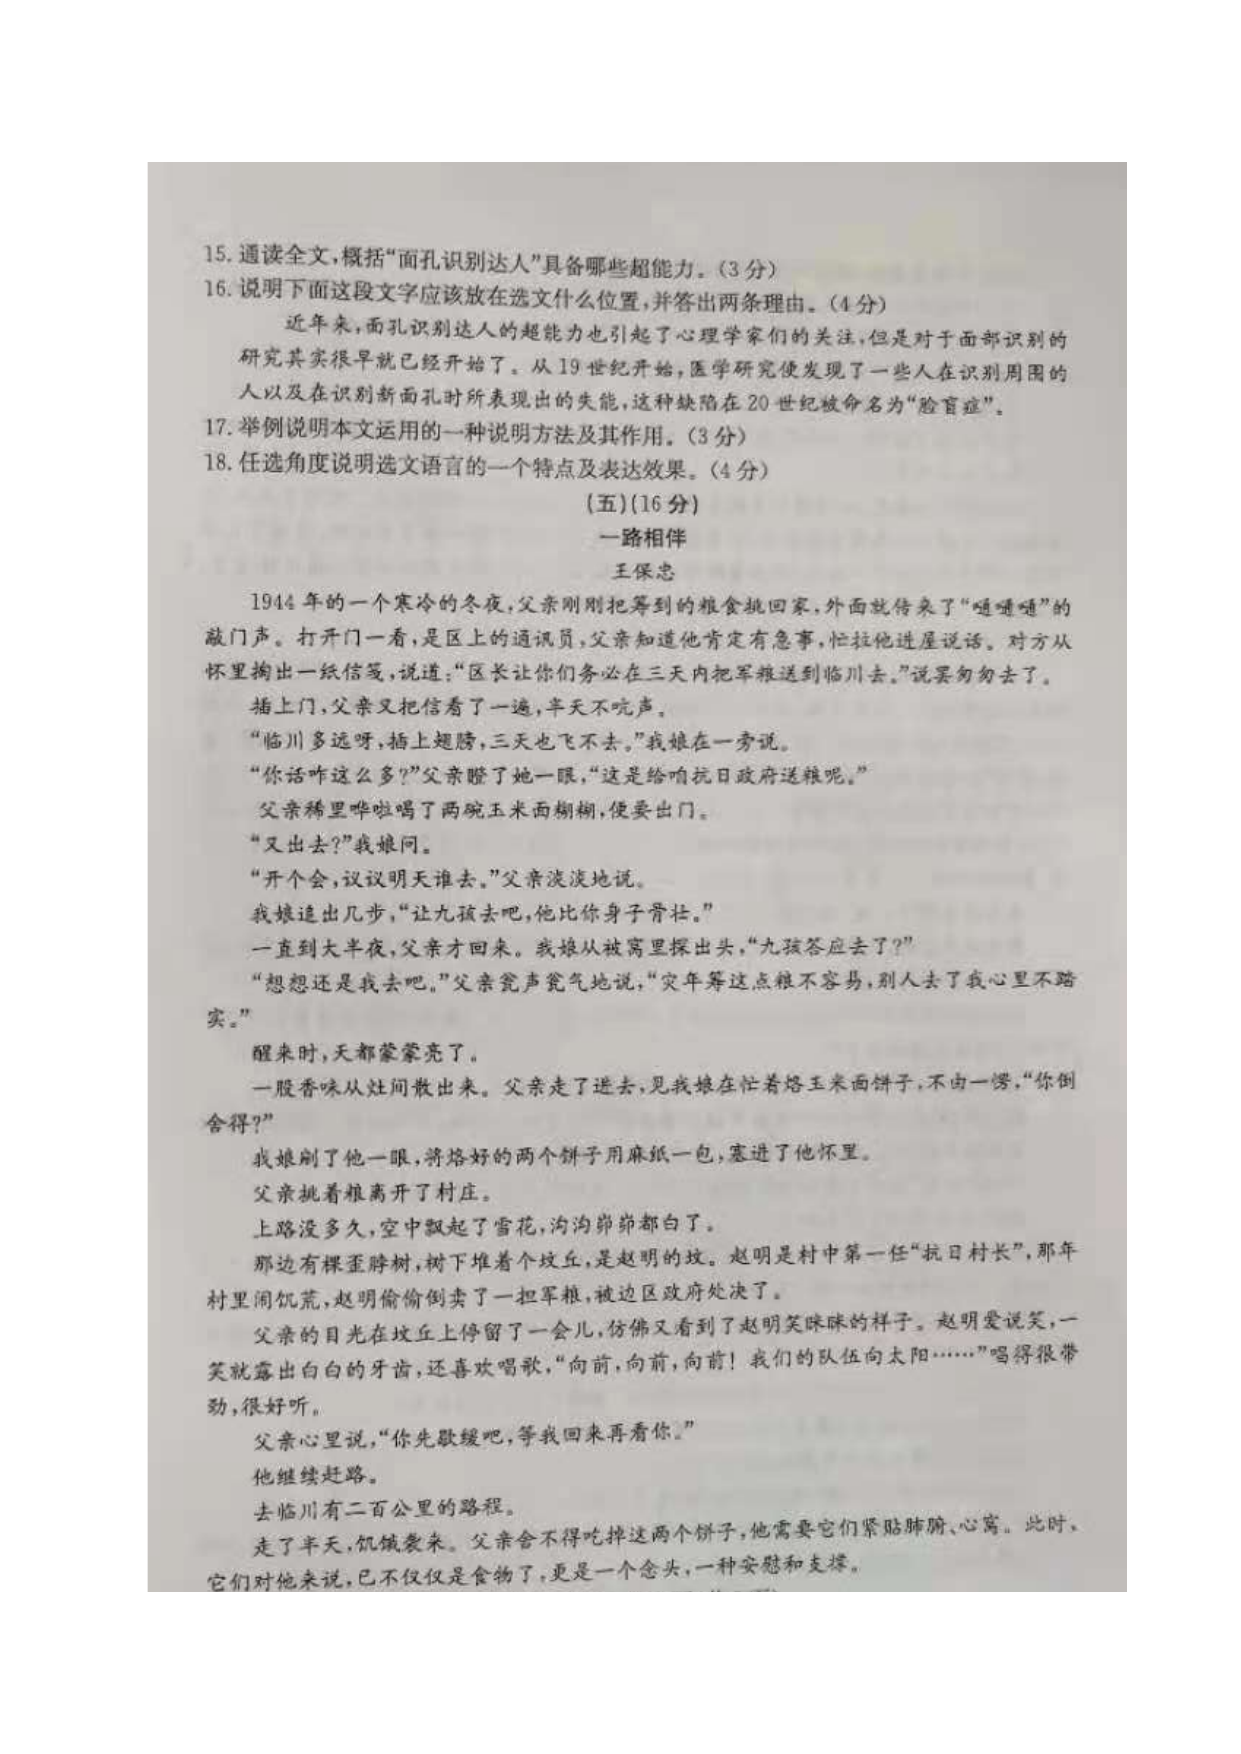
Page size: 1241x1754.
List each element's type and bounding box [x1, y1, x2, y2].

picture [147, 162, 1127, 1592]
